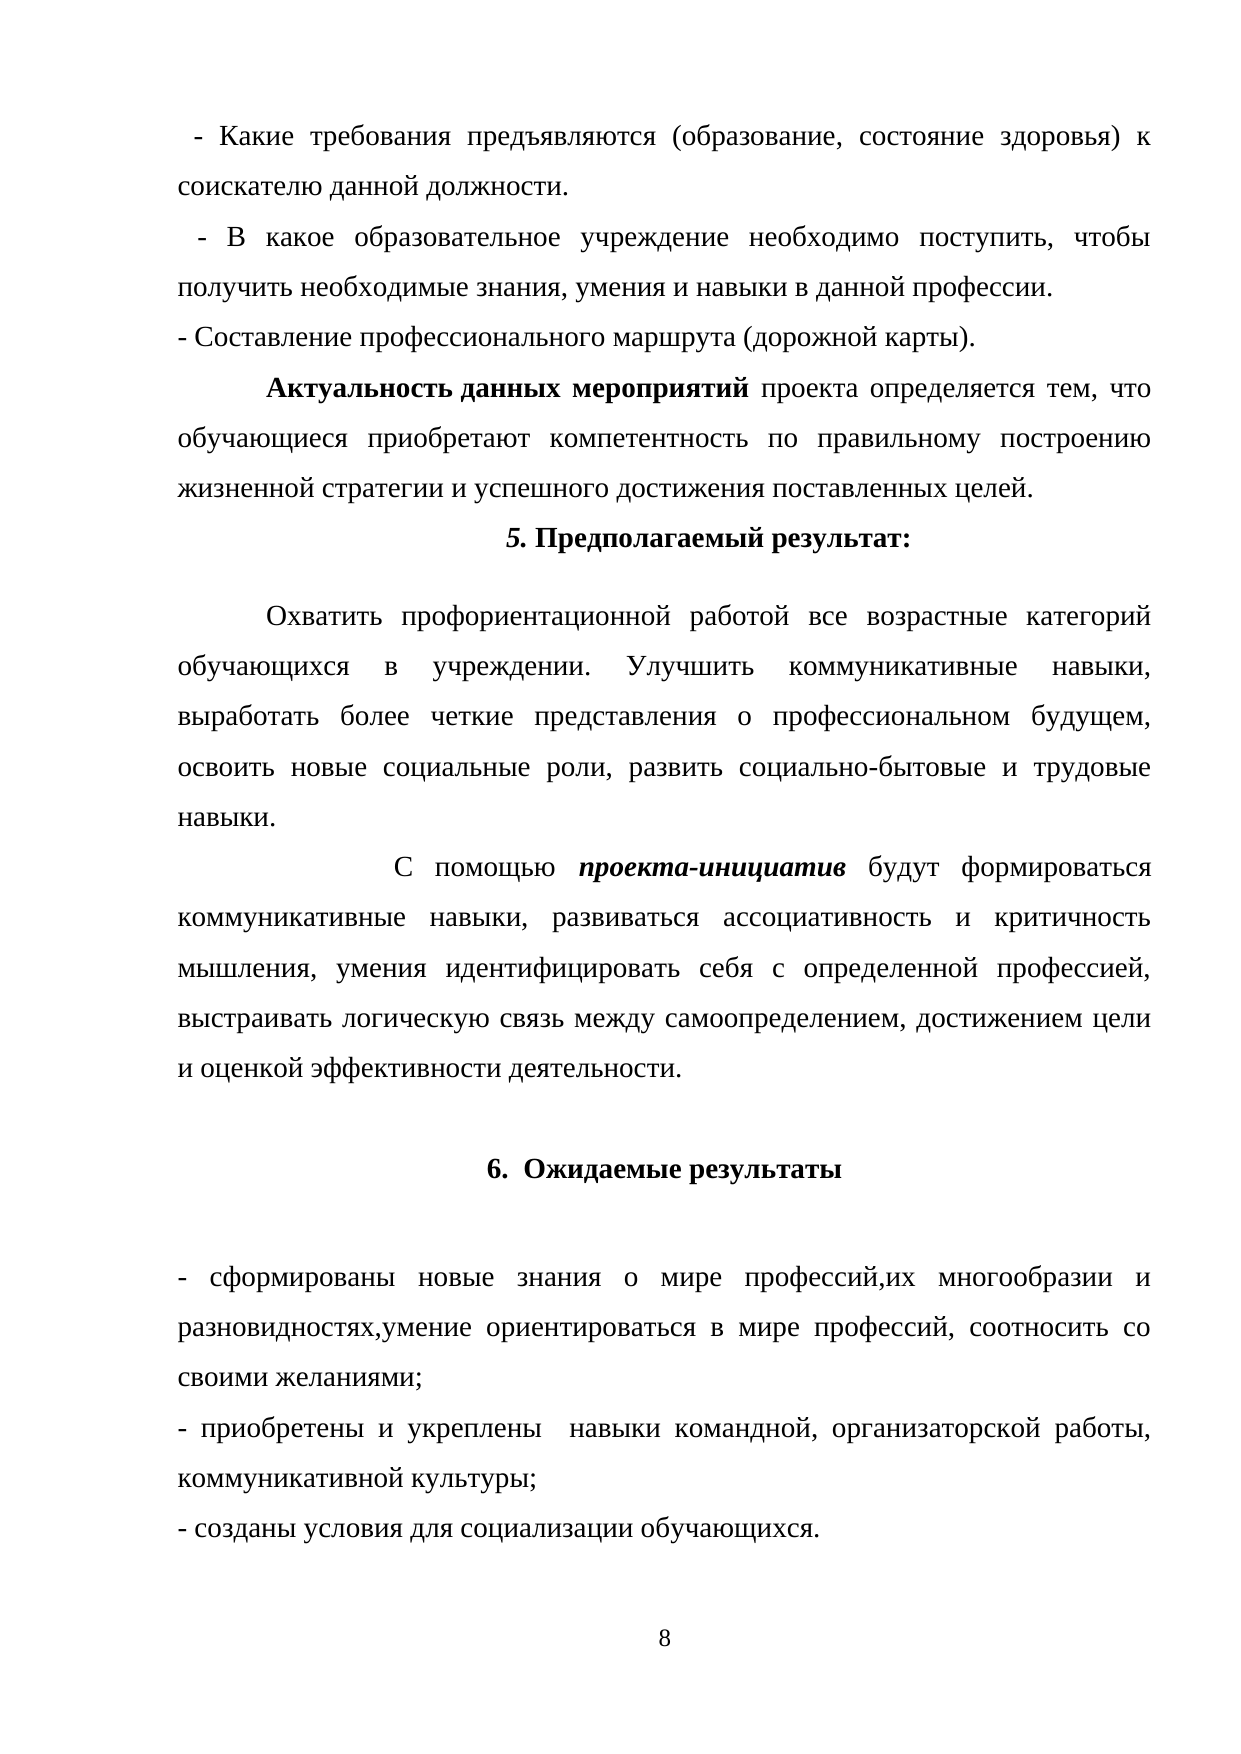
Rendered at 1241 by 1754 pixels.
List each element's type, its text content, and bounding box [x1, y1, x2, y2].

text - сформированы новые знания о мире профессий,их многообразии и разновидностях,умение ориентироваться в мире профессий, соотносить со своими желаниями; [177, 1259, 1152, 1393]
text С помощью проекта-инициатив будут формироваться коммуникативные навыки, развиваться ассоциативность и критичность мышления, умения идентифицировать себя с определенной профессией, выстраивать логическую связь между самоопределением, достижением цели и оценкой эффективности деятельности. [177, 849, 1152, 1084]
text - приобретены и укреплены навыки командной, организаторской работы, коммуникативной культуры; [177, 1410, 1152, 1494]
text 6. Ожидаемые результаты [177, 1151, 1152, 1185]
text - В какое образовательное учреждение необходимо поступить, чтобы получить необходимые знания, умения и навыки в данной профессии. [177, 219, 1152, 303]
text Актуальность данных мероприятий проекта определяется тем, что обучающиеся приобретают компетентность по правильному построению жизненной стратегии и успешного достижения поставленных целей. [177, 370, 1152, 504]
text - Какие требования предъявляются (образование, состояние здоровья) к соискателю данной должности. [177, 118, 1152, 202]
text Охватить профориентационной работой все возрастные категорий обучающихся в учреждении. Улучшить коммуникативные навыки, выработать более четкие представления о профессиональном будущем, освоить новые социальные роли, развить социально-бытовые и трудовые навыки. [177, 598, 1152, 832]
text 5. Предполагаемый результат: [177, 521, 1152, 554]
text - созданы условия для социализации обучающихся. [177, 1511, 1152, 1544]
text - Составление профессионального маршрута (дорожной карты). [177, 319, 1152, 353]
